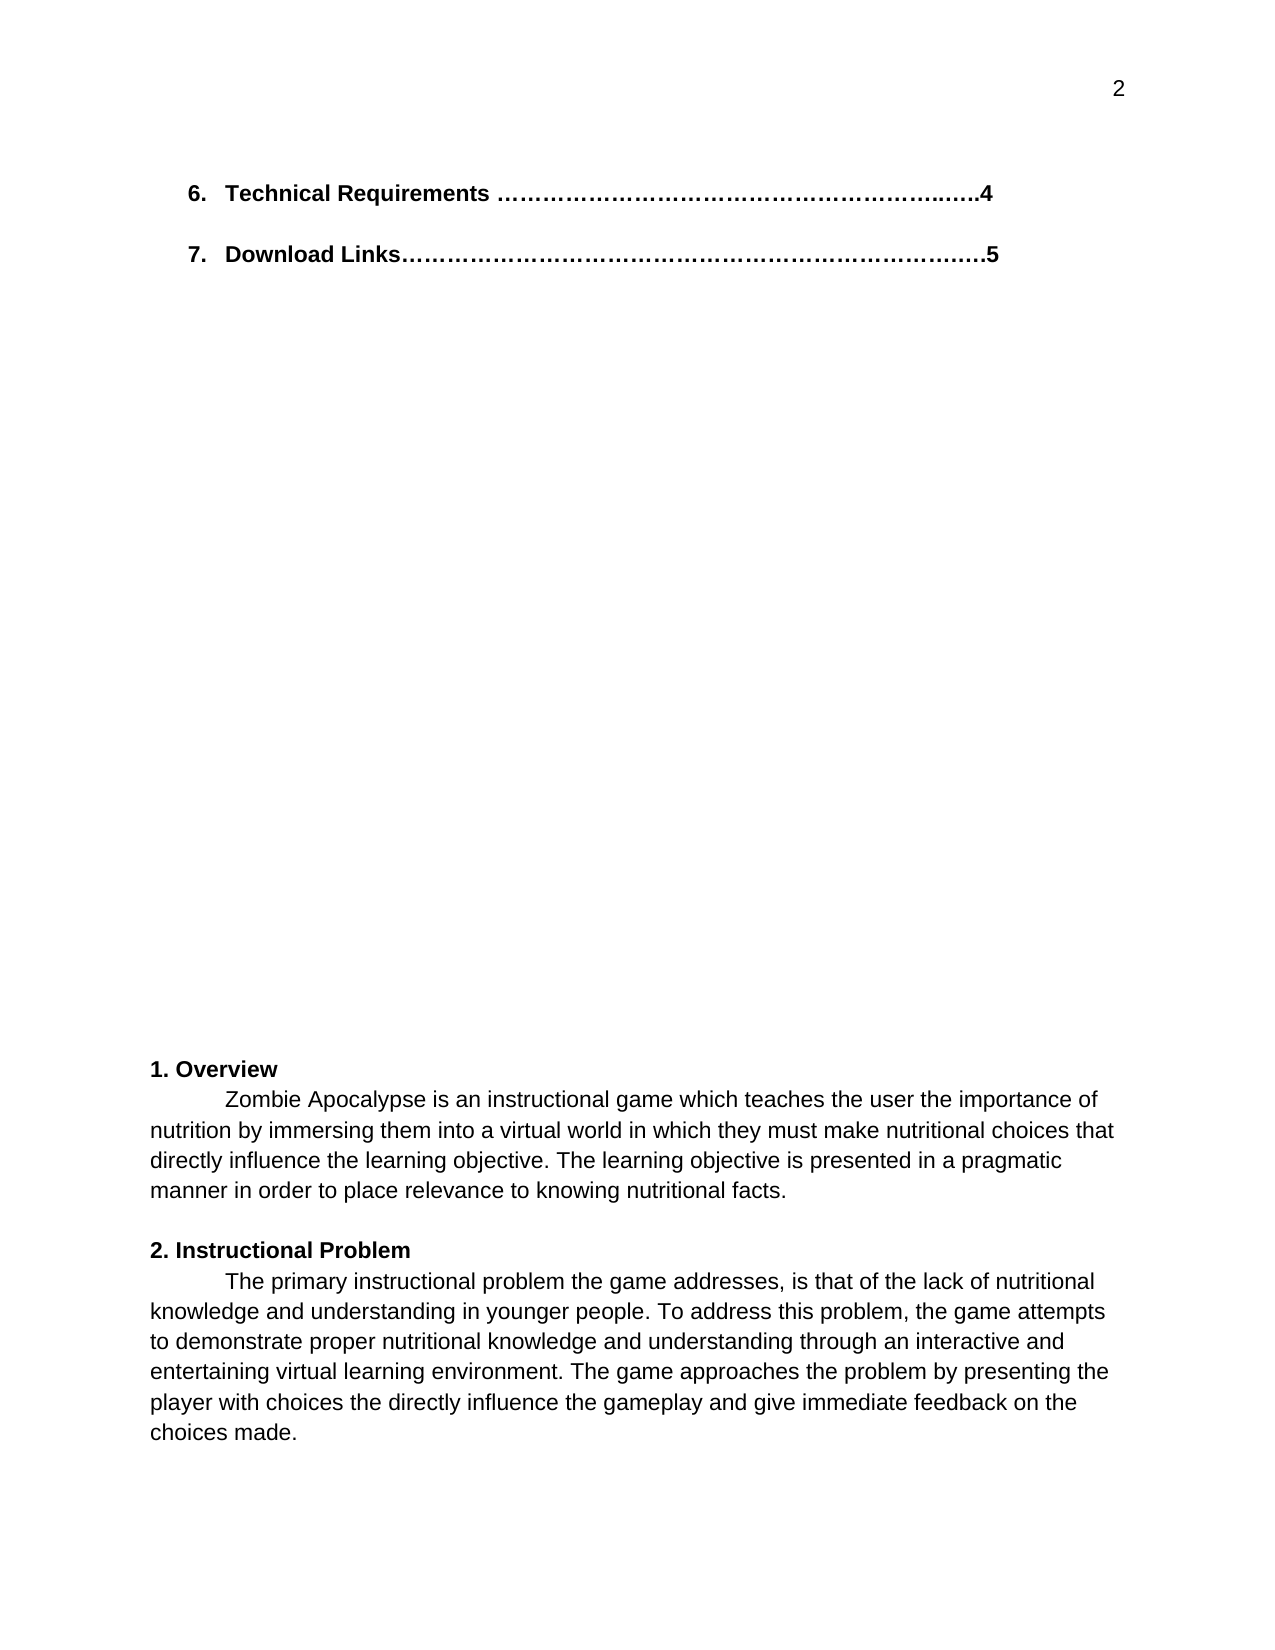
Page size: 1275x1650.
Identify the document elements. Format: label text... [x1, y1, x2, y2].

text 2. Instructional Problem [150, 1237, 1125, 1264]
text The primary instructional problem the game addresses, is that of the lack of nutritional knowledge and understanding in younger people. To address this problem, the game attempts to demonstrate proper nutritional knowledge and understanding through an interactive and entertaining virtual learning environment. The game approaches the problem by presenting the player with choices the directly influence the gameplay and give immediate feedback on the choices made. [150, 1268, 1125, 1445]
list Technical Requirements …………………………………………………..…..4 [188, 180, 1125, 207]
text 1. Overview [150, 1056, 1125, 1083]
list Download Links……………………………………………………………….….5 [188, 241, 1125, 267]
text Zombie Apocalypse is an instructional game which teaches the user the importance of nutrition by immersing them into a virtual world in which they must make nutritional choices that directly influence the learning objective. The learning objective is presented in a pragmatic manner in order to place relevance to knowing nutritional facts. [150, 1086, 1125, 1203]
